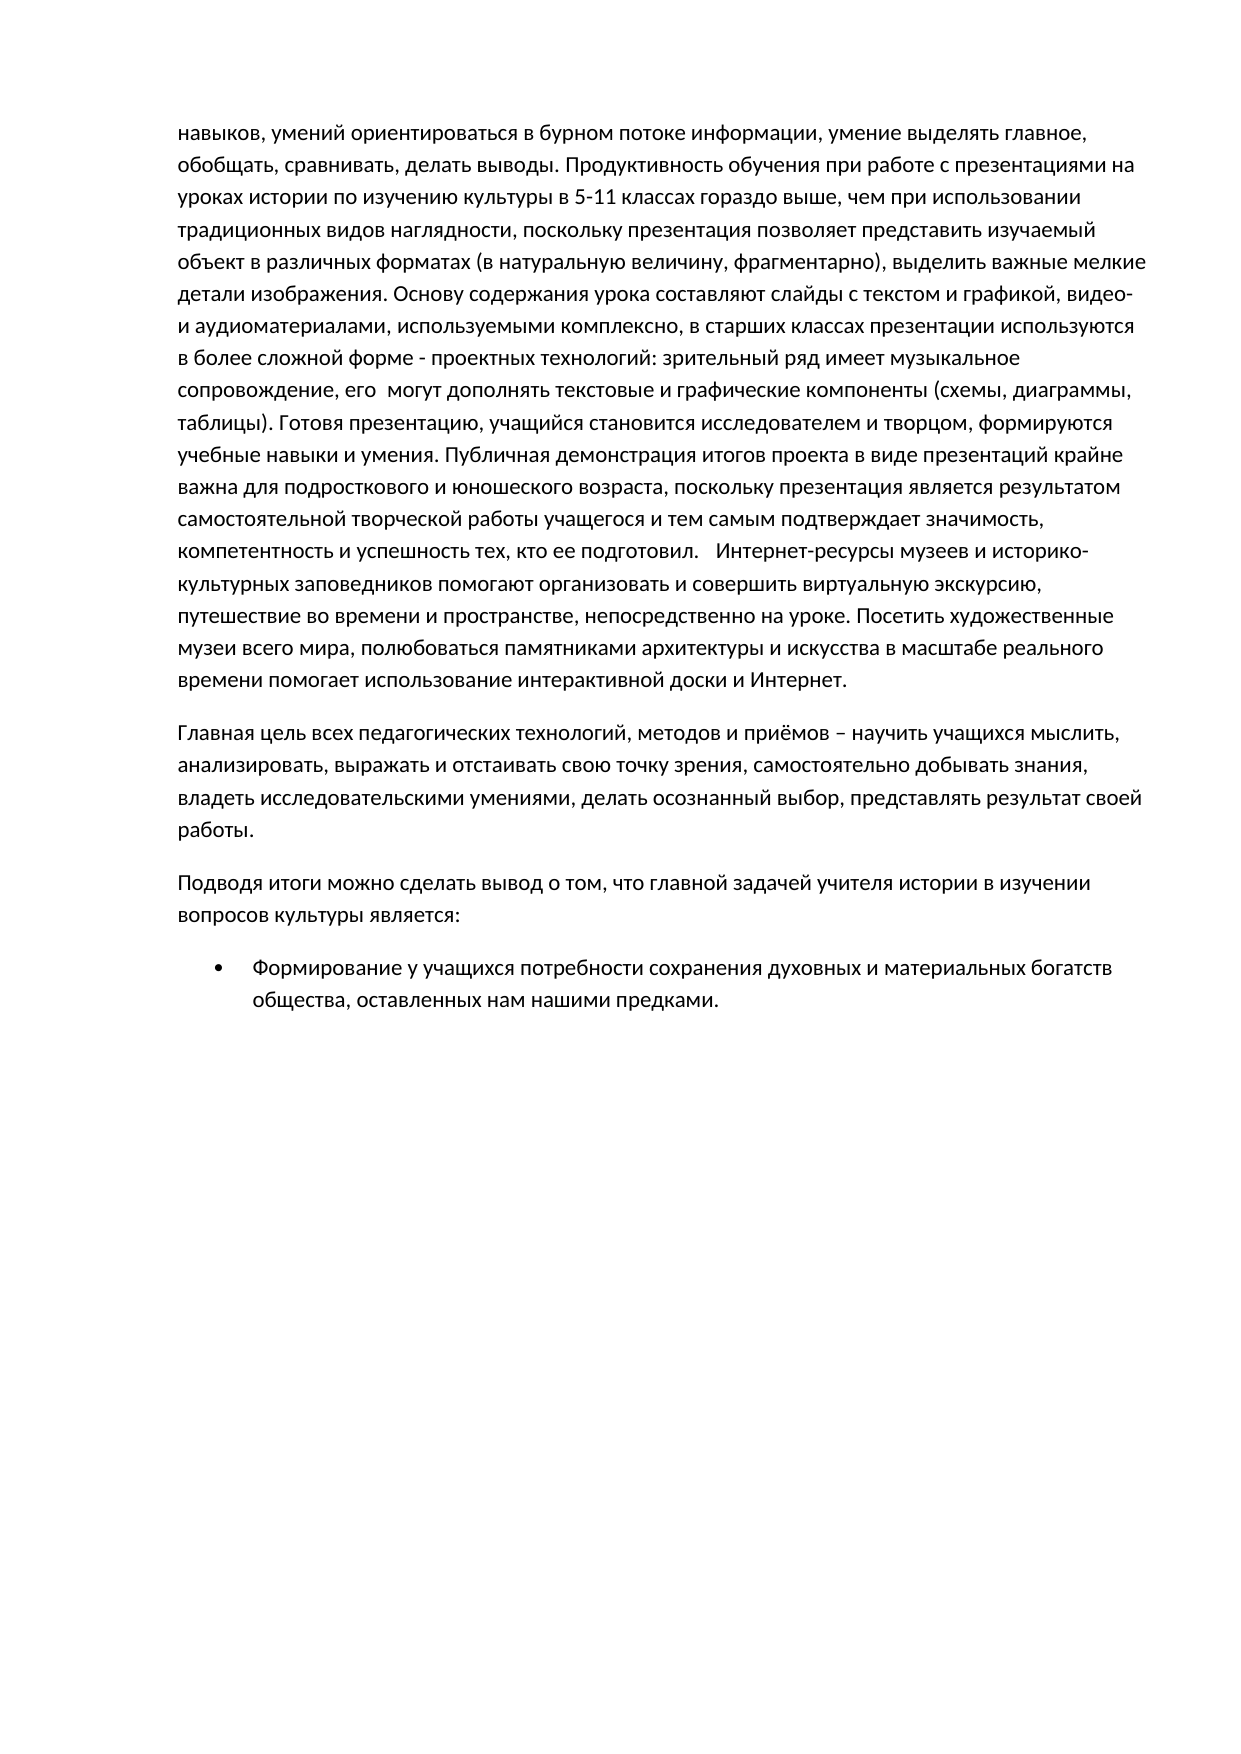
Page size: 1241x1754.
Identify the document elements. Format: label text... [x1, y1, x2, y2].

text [177, 118, 1152, 693]
list Формирование у учащихся потребности сохранения духовных и материальных богатств общества, оставленных нам нашими предками. [215, 953, 1152, 1013]
text Подводя итоги можно сделать вывод о том, что главной задачей учителя истории в изучении вопросов культуры является: [177, 868, 1152, 928]
text Главная цель всех педагогических технологий, методов и приёмов – научить учащихся мыслить, анализировать, выражать и отстаивать свою точку зрения, самостоятельно добывать знания, владеть исследовательскими умениями, делать осознанный выбор, представлять результат своей работы. [177, 718, 1152, 843]
